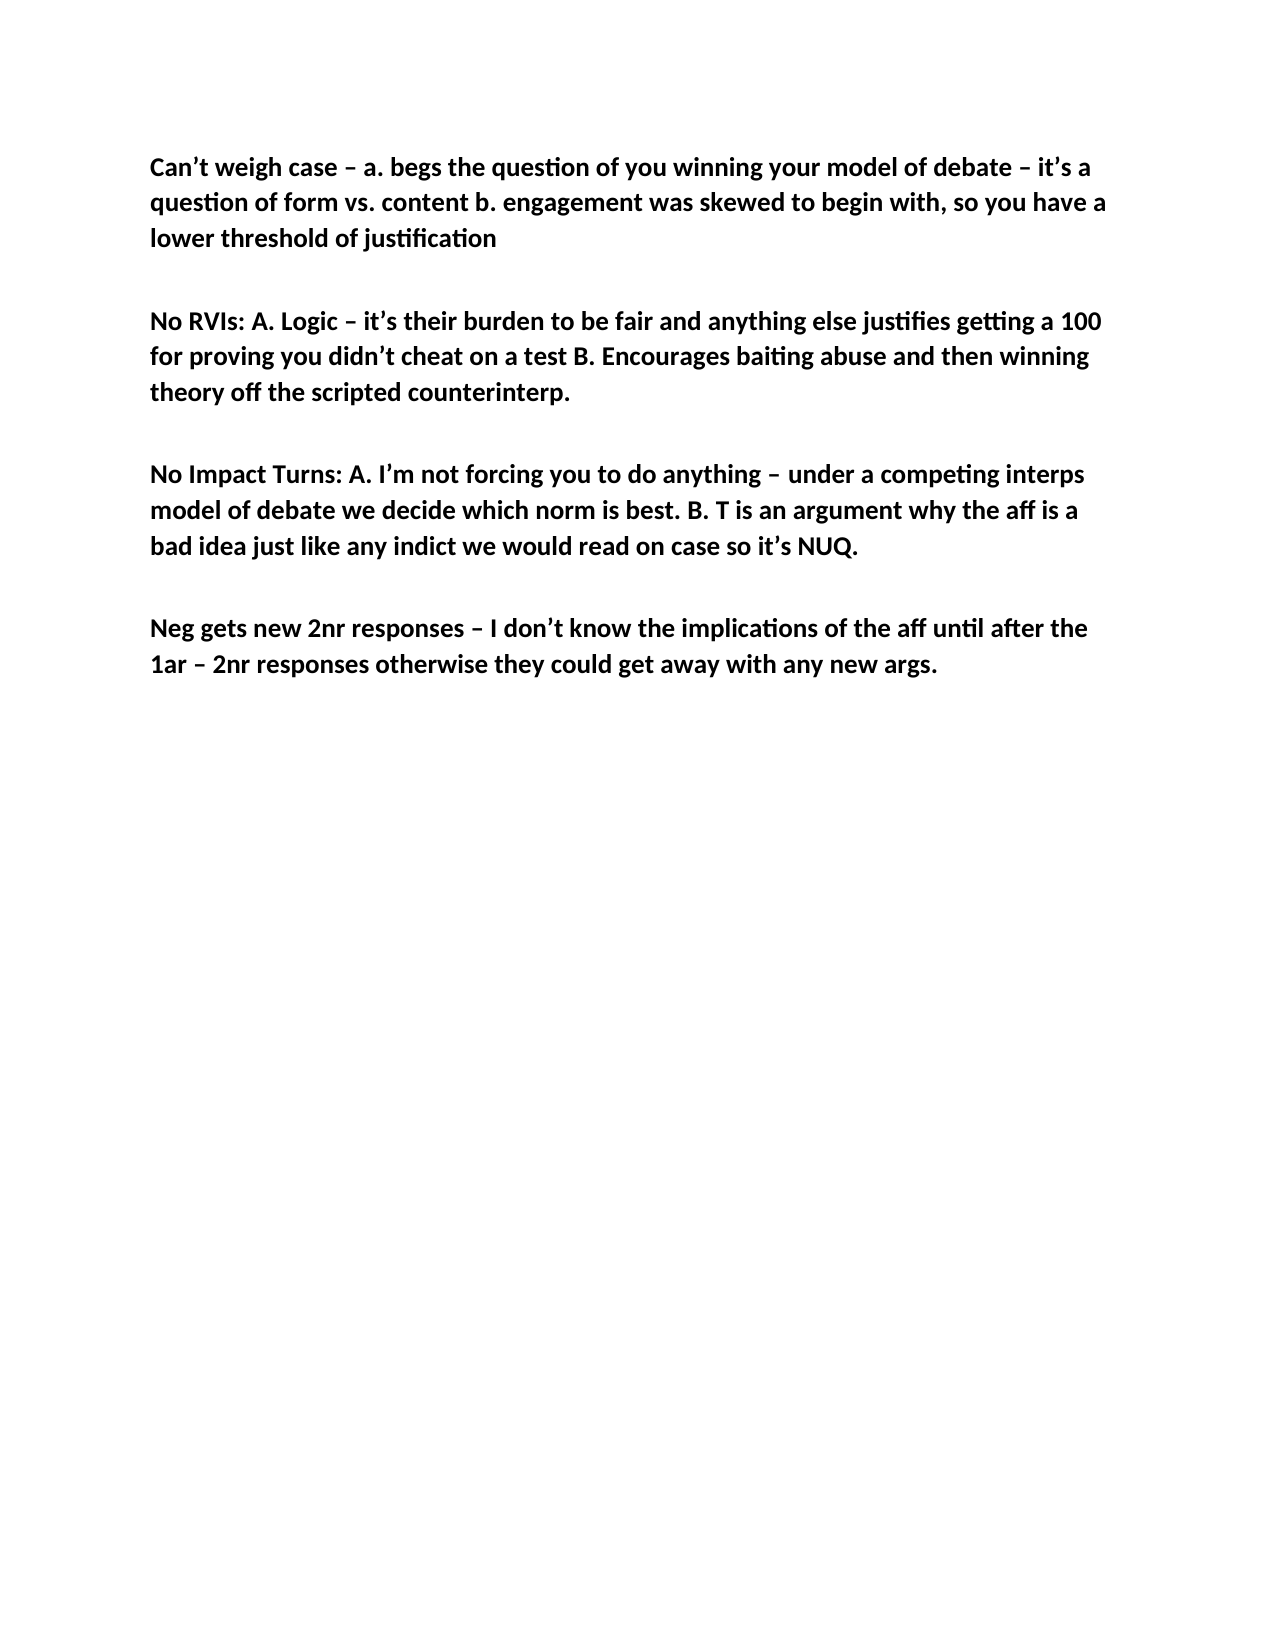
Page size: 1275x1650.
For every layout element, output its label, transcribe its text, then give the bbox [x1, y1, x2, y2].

subtitle No Impact Turns: A. I’m not forcing you to do anything – under a competing interps model of debate we decide which norm is best. B. T is an argument why the aff is a bad idea just like any indict we would read on case so it’s NUQ. [150, 457, 1125, 562]
subtitle No RVIs: A. Logic – it’s their burden to be fair and anything else justifies getting a 100 for proving you didn’t cheat on a test B. Encourages baiting abuse and then winning theory off the scripted counterinterp. [150, 304, 1125, 408]
subtitle Can’t weigh case – a. begs the question of you winning your model of debate – it’s a question of form vs. content b. engagement was skewed to begin with, so you have a lower threshold of justification [150, 150, 1125, 254]
subtitle Neg gets new 2nr responses – I don’t know the implications of the aff until after the 1ar – 2nr responses otherwise they could get away with any new args. [150, 611, 1125, 680]
